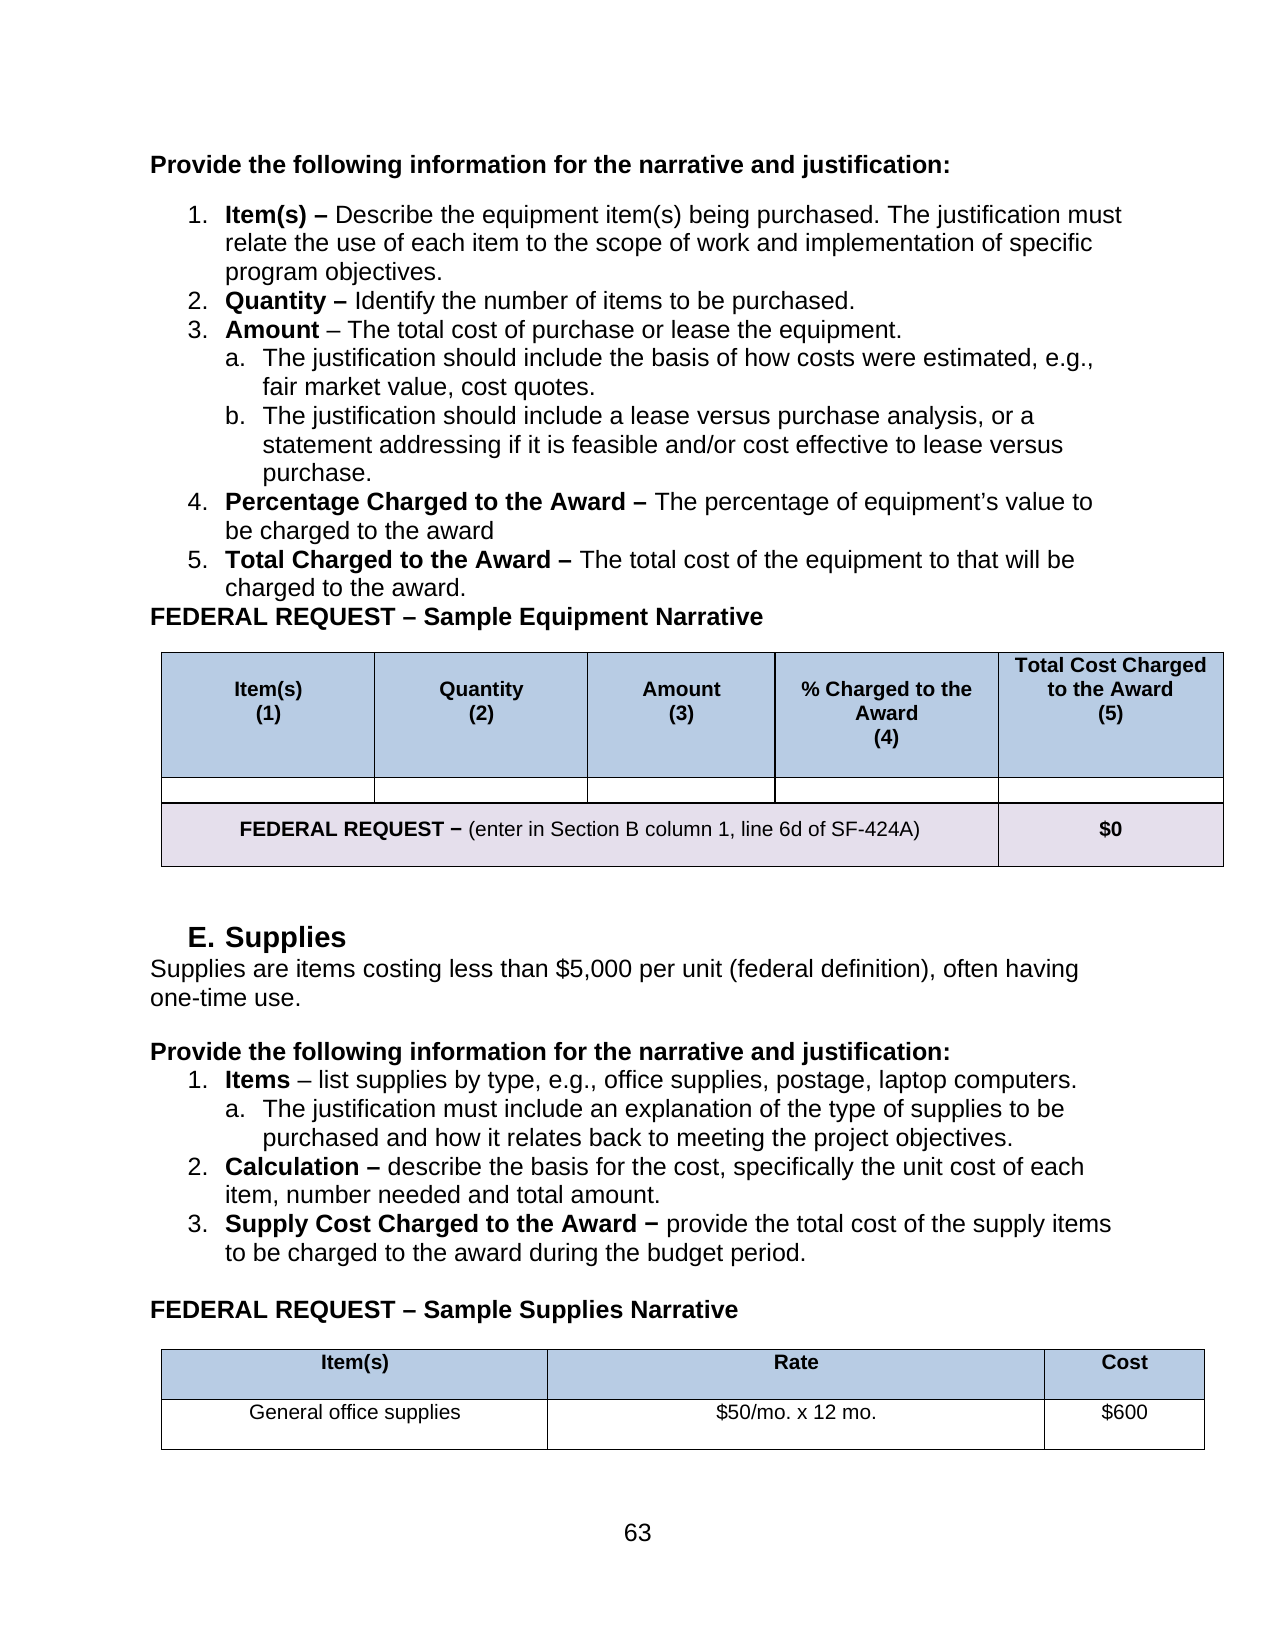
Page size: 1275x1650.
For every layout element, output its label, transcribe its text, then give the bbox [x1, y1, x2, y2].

list Quantity – Identify the number of items to be purchased. [187, 286, 1125, 314]
table_header Quantity (2) [375, 653, 587, 777]
table_cell [999, 778, 1223, 802]
text Provide the following information for the narrative and justification: [150, 150, 1125, 179]
table_cell [162, 778, 374, 802]
table_header Cost [1045, 1350, 1204, 1399]
table_header $0 [999, 804, 1223, 866]
table_header Rate [548, 1350, 1044, 1399]
list Percentage Charged to the Award – The percentage of equipment’s value to be charged to the award [187, 487, 1125, 544]
table_header % Charged to the Award (4) [776, 653, 998, 777]
list Calculation – describe the basis for the cost, specifically the unit cost of each item, number needed and total amount. [187, 1152, 1125, 1209]
list Total Charged to the Award – The total cost of the equipment to that will be charged to the award. [187, 544, 1125, 602]
table_cell General office supplies [162, 1400, 547, 1449]
list The justification should include the basis of how costs were estimated, e.g., fair market value, cost quotes. [225, 343, 1125, 401]
text Supplies are items costing less than $5,000 per unit (federal definition), often having one-time use. [150, 954, 1125, 1012]
list Item(s) – Describe the equipment item(s) being purchased. The justification must relate the use of each item to the scope of work and implementation of specific program objectives. [187, 199, 1125, 286]
text FEDERAL REQUEST – Sample Equipment Narrative [150, 602, 1125, 631]
table_header Item(s) (1) [162, 653, 374, 777]
list Items – list supplies by type, e.g., office supplies, postage, laptop computers. [187, 1065, 1125, 1094]
list Amount – The total cost of purchase or lease the equipment. [187, 314, 1125, 343]
table_cell [375, 778, 587, 802]
text Provide the following information for the narrative and justification: [150, 1037, 1125, 1065]
table_cell $600 [1045, 1400, 1204, 1449]
list The justification must include an explanation of the type of supplies to be purchased and how it relates back to meeting the project objectives. [225, 1094, 1125, 1152]
text FEDERAL REQUEST – Sample Supplies Narrative [150, 1295, 1125, 1324]
list The justification should include a lease versus purchase analysis, or a statement addressing if it is feasible and/or cost effective to lease versus purchase. [225, 401, 1125, 487]
list Supplies [187, 921, 1125, 954]
table_header Item(s) [162, 1350, 547, 1399]
table_header Total Cost Charged to the Award (5) [999, 653, 1223, 777]
table_header FEDERAL REQUEST − (enter in Section B column 1, line 6d of SF-424A) [162, 804, 998, 866]
table_cell [588, 778, 774, 802]
table_header Amount (3) [588, 653, 774, 777]
table_cell [776, 778, 998, 802]
table_cell $50/mo. x 12 mo. [548, 1400, 1044, 1449]
list Supply Cost Charged to the Award − provide the total cost of the supply items to be charged to the award during the budget period. [187, 1209, 1125, 1267]
